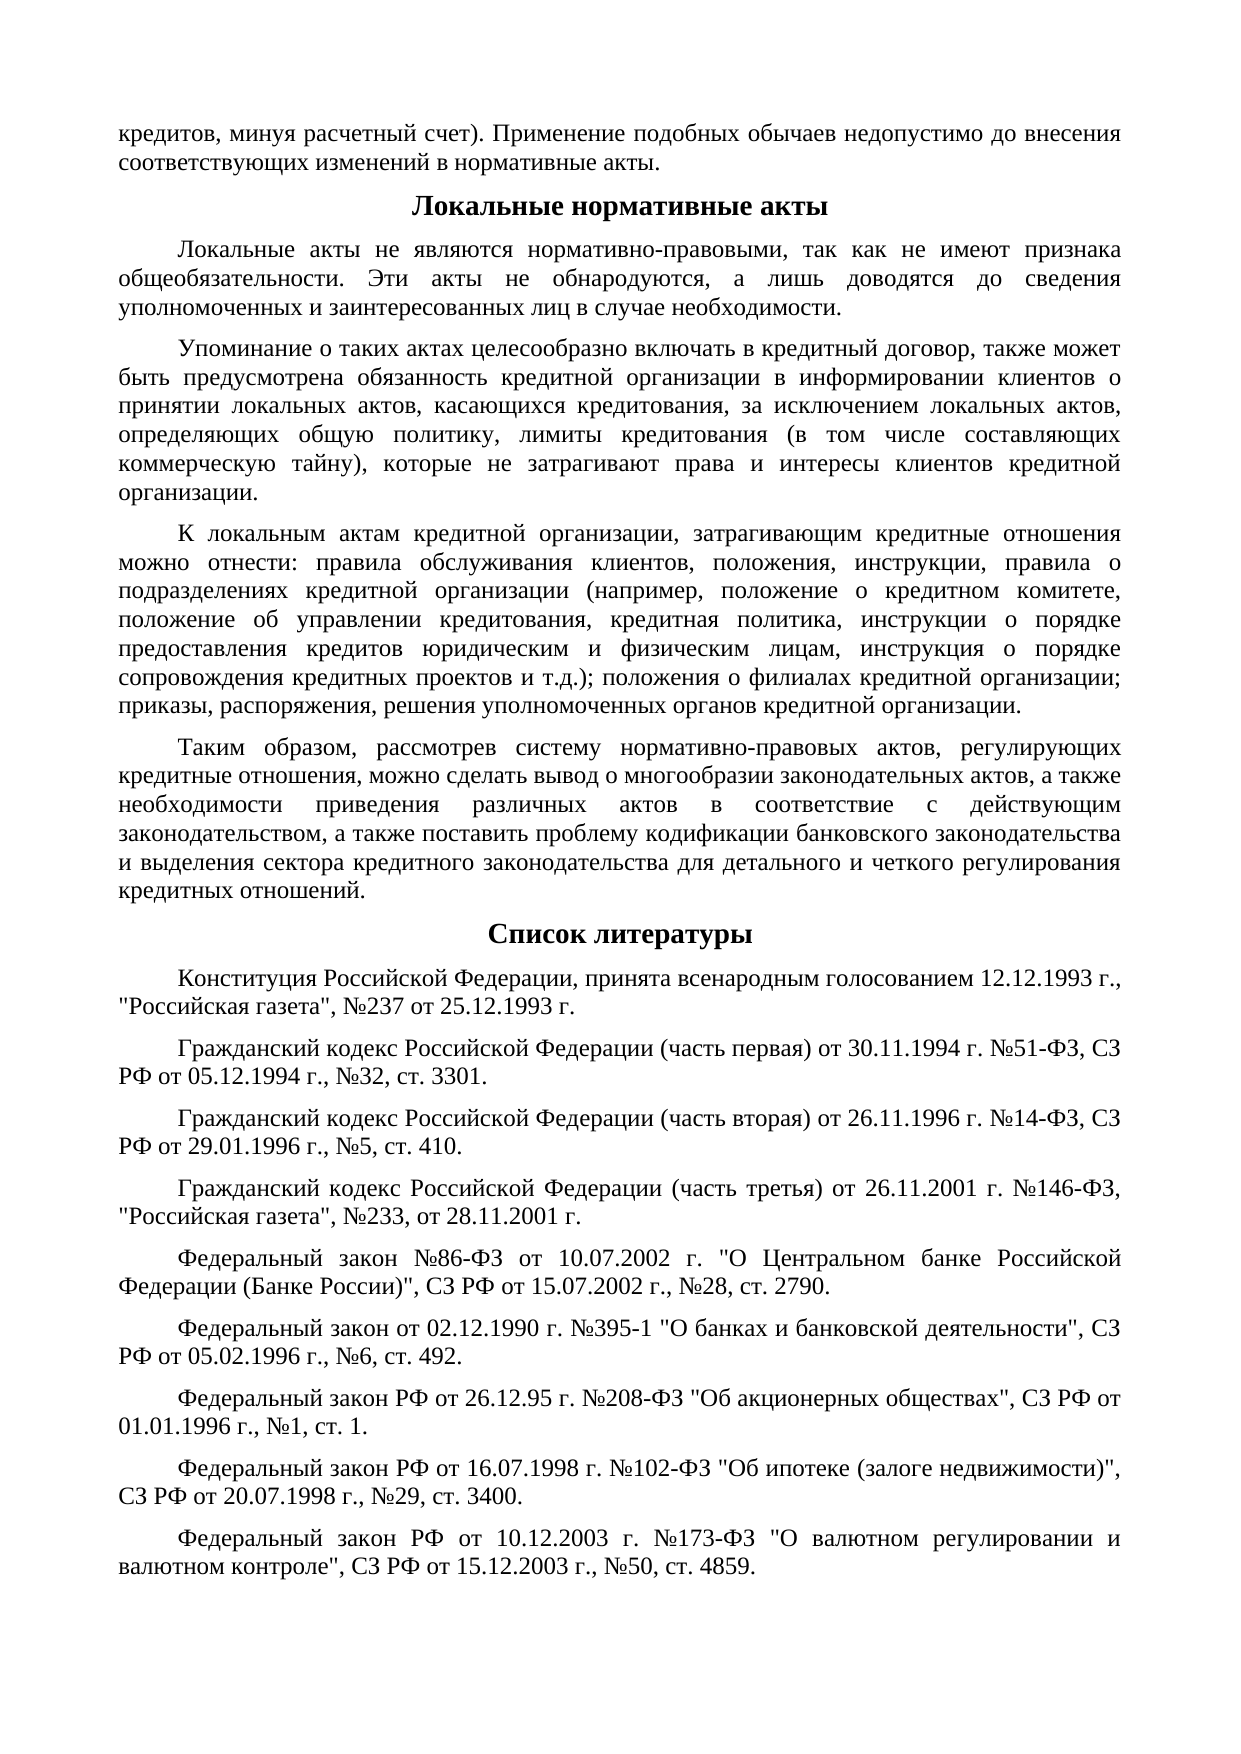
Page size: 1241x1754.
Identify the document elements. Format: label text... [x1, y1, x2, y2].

text Федеральный закон РФ от 16.07.1998 г. №102-ФЗ "Об ипотеке (залоге недвижимости)", СЗ РФ от 20.07.1998 г., №29, ст. 3400. [118, 1453, 1122, 1510]
text Федеральный закон от 02.12.1990 г. №395-1 "О банках и банковской деятельности", СЗ РФ от 05.02.1996 г., №6, ст. 492. [118, 1313, 1122, 1370]
text Федеральный закон РФ от 10.12.2003 г. №173-ФЗ "О валютном регулировании и валютном контроле", СЗ РФ от 15.12.2003 г., №50, ст. 4859. [118, 1523, 1122, 1580]
text Федеральный закон РФ от 26.12.95 г. №208-ФЗ "Об акционерных обществах", СЗ РФ от 01.01.1996 г., №1, ст. 1. [118, 1383, 1122, 1440]
text Локальные акты не являются нормативно-правовыми, так как не имеют признака общеобязательности. Эти акты не обнародуются, а лишь доводятся до сведения уполномоченных и заинтересованных лиц в случае необходимости. [118, 234, 1122, 320]
text Федеральный закон №86-ФЗ от 10.07.2002 г. "О Центральном банке Российской Федерации (Банке России)", СЗ РФ от 15.07.2002 г., №28, ст. 2790. [118, 1243, 1122, 1300]
text Упоминание о таких актах целесообразно включать в кредитный договор, также может быть предусмотрена обязанность кредитной организации в информировании клиентов о принятии локальных актов, касающихся кредитования, за исключением локальных актов, определяющих общую политику, лимиты кредитования (в том числе составляющих коммерческую тайну), которые не затрагивают права и интересы клиентов кредитной организации. [118, 333, 1122, 505]
text Таким образом, рассмотрев систему нормативно-правовых актов, регулирующих кредитные отношения, можно сделать вывод о многообразии законодательных актов, а также необходимости приведения различных актов в соответствие с действующим законодательством, а также поставить проблему кодификации банковского законодательства и выделения сектора кредитного законодательства для детального и четкого регулирования кредитных отношений. [118, 732, 1122, 904]
text Локальные нормативные акты [118, 188, 1122, 222]
text Конституция Российской Федерации, принята всенародным голосованием 12.12.1993 г., "Российская газета", №237 от 25.12.1993 г. [118, 963, 1122, 1020]
text Гражданский кодекс Российской Федерации (часть первая) от 30.11.1994 г. №51-ФЗ, СЗ РФ от 05.12.1994 г., №32, ст. 3301. [118, 1033, 1122, 1090]
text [118, 118, 1122, 176]
text Гражданский кодекс Российской Федерации (часть вторая) от 26.11.1996 г. №14-ФЗ, СЗ РФ от 29.01.1996 г., №5, ст. 410. [118, 1103, 1122, 1160]
text К локальным актам кредитной организации, затрагивающим кредитные отношения можно отнести: правила обслуживания клиентов, положения, инструкции, правила о подразделениях кредитной организации (например, положение о кредитном комитете, положение об управлении кредитования, кредитная политика, инструкции о порядке предоставления кредитов юридическим и физическим лицам, инструкция о порядке сопровождения кредитных проектов и т.д.); положения о филиалах кредитной организации; приказы, распоряжения, решения уполномоченных органов кредитной организации. [118, 518, 1122, 719]
text Список литературы [118, 917, 1122, 950]
text Гражданский кодекс Российской Федерации (часть третья) от 26.11.2001 г. №146-ФЗ, "Российская газета", №233, от 28.11.2001 г. [118, 1173, 1122, 1230]
